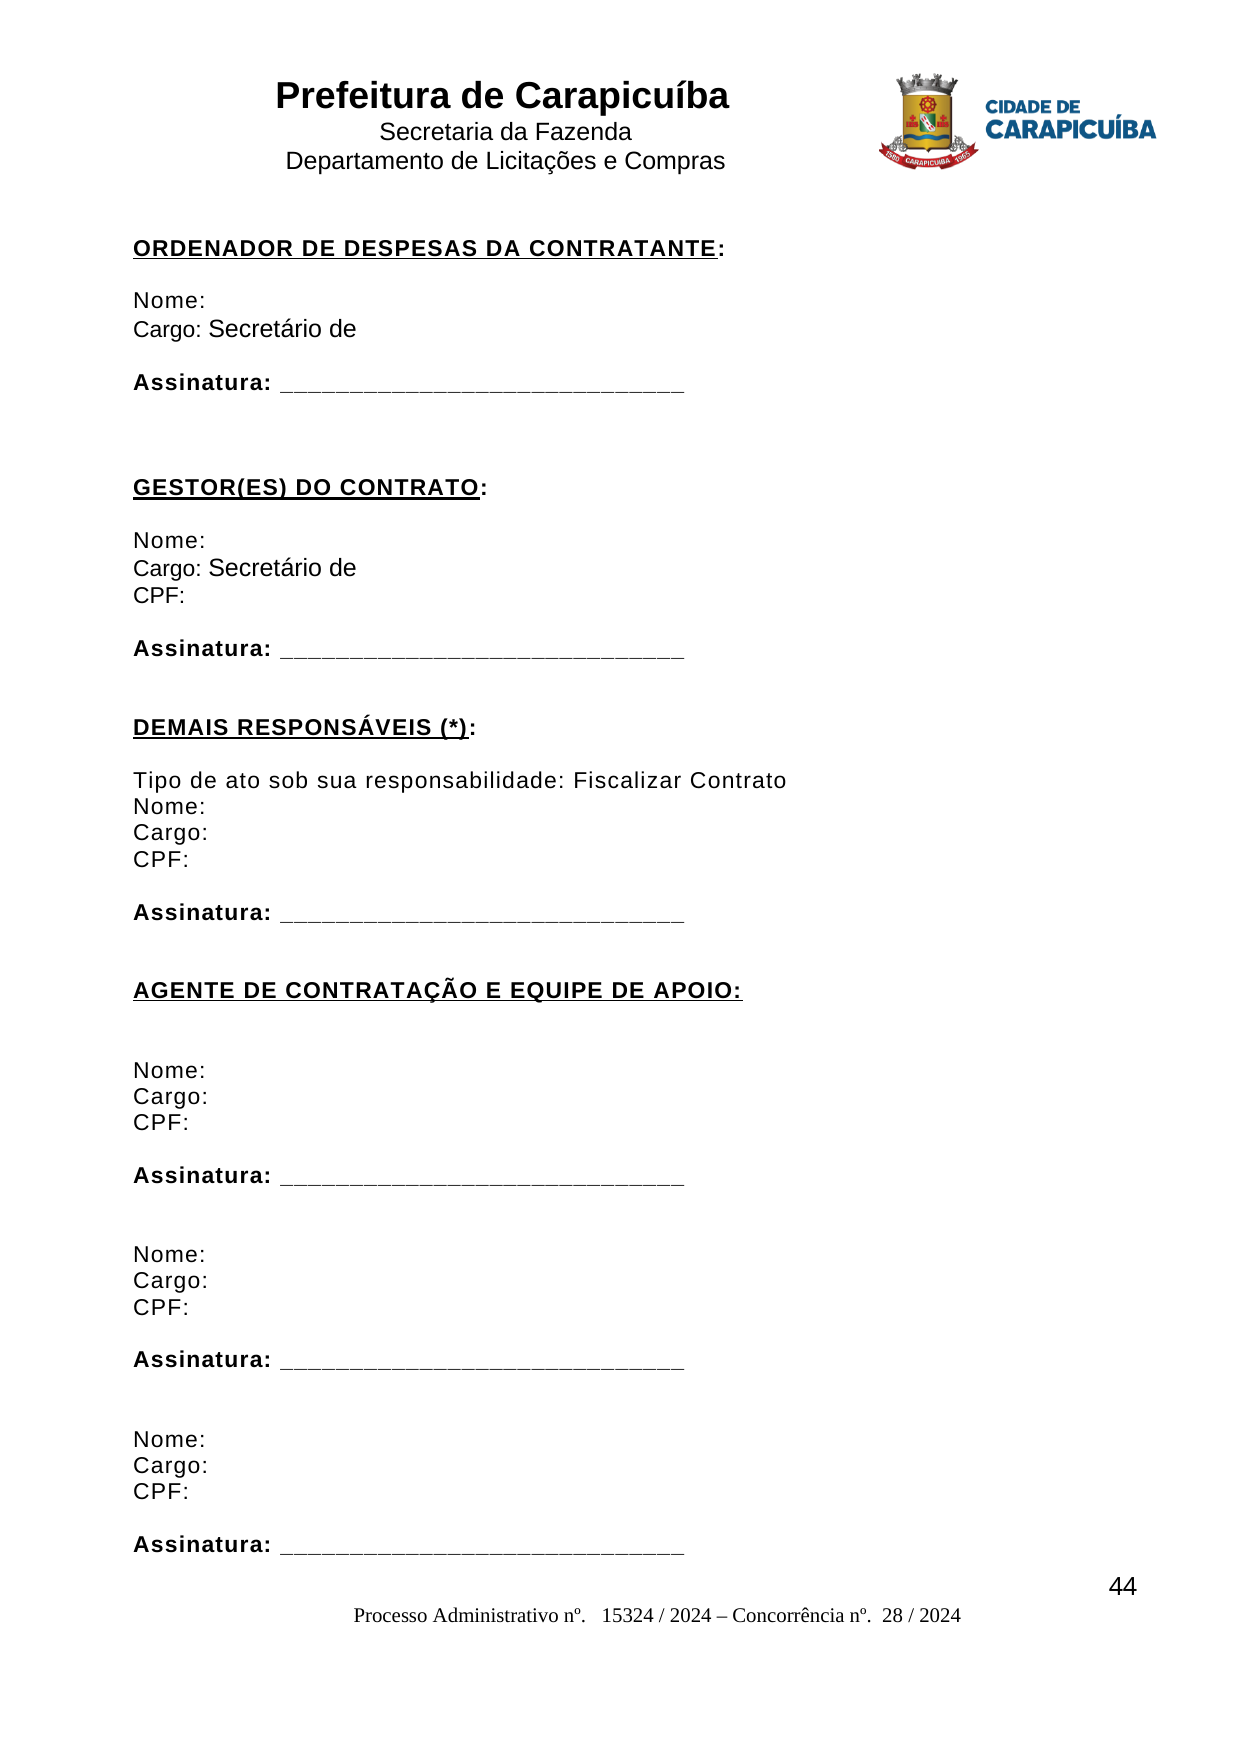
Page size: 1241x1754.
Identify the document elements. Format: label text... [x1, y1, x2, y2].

text Nome: [133, 1426, 1131, 1452]
text CPF: [133, 1478, 1131, 1504]
text Nome: [133, 287, 1137, 314]
picture [877, 65, 1159, 172]
text ORDENADOR DE DESPESAS DA CONTRATANTE: [133, 235, 1137, 261]
text DEMAIS RESPONSÁVEIS (*): [133, 714, 1131, 740]
text Tipo de ato sob sua responsabilidade: Fiscalizar Contrato [133, 767, 1131, 793]
text Cargo: Secretário de [133, 553, 1137, 582]
text Cargo: [133, 1452, 1131, 1478]
text AGENTE DE CONTRATAÇÃO E EQUIPE DE APOIO: [133, 977, 1137, 1004]
text Assinatura: _____________________________ [133, 898, 1137, 925]
text CPF: [133, 1294, 1131, 1320]
text CPF: [133, 1109, 1131, 1136]
text Assinatura: _____________________________ [133, 1531, 1131, 1557]
text Cargo: [133, 1083, 1131, 1109]
text Nome: [133, 793, 1131, 819]
text GESTOR(ES) DO CONTRATO: [133, 474, 1131, 501]
text Cargo: Secretário de [133, 314, 1137, 343]
text Assinatura: _____________________________ [133, 1346, 1131, 1373]
text Assinatura: _____________________________ [133, 635, 1137, 661]
text Assinatura: _____________________________ [133, 1162, 1131, 1188]
text Nome: [133, 1241, 1131, 1267]
text CPF: [133, 846, 1131, 872]
text Cargo: [133, 1267, 1131, 1294]
text Nome: [133, 527, 1137, 553]
text Assinatura: _____________________________ [133, 369, 1137, 395]
text Cargo: [133, 819, 1131, 846]
text CPF: [133, 582, 1137, 608]
text Nome: [133, 1057, 1131, 1083]
